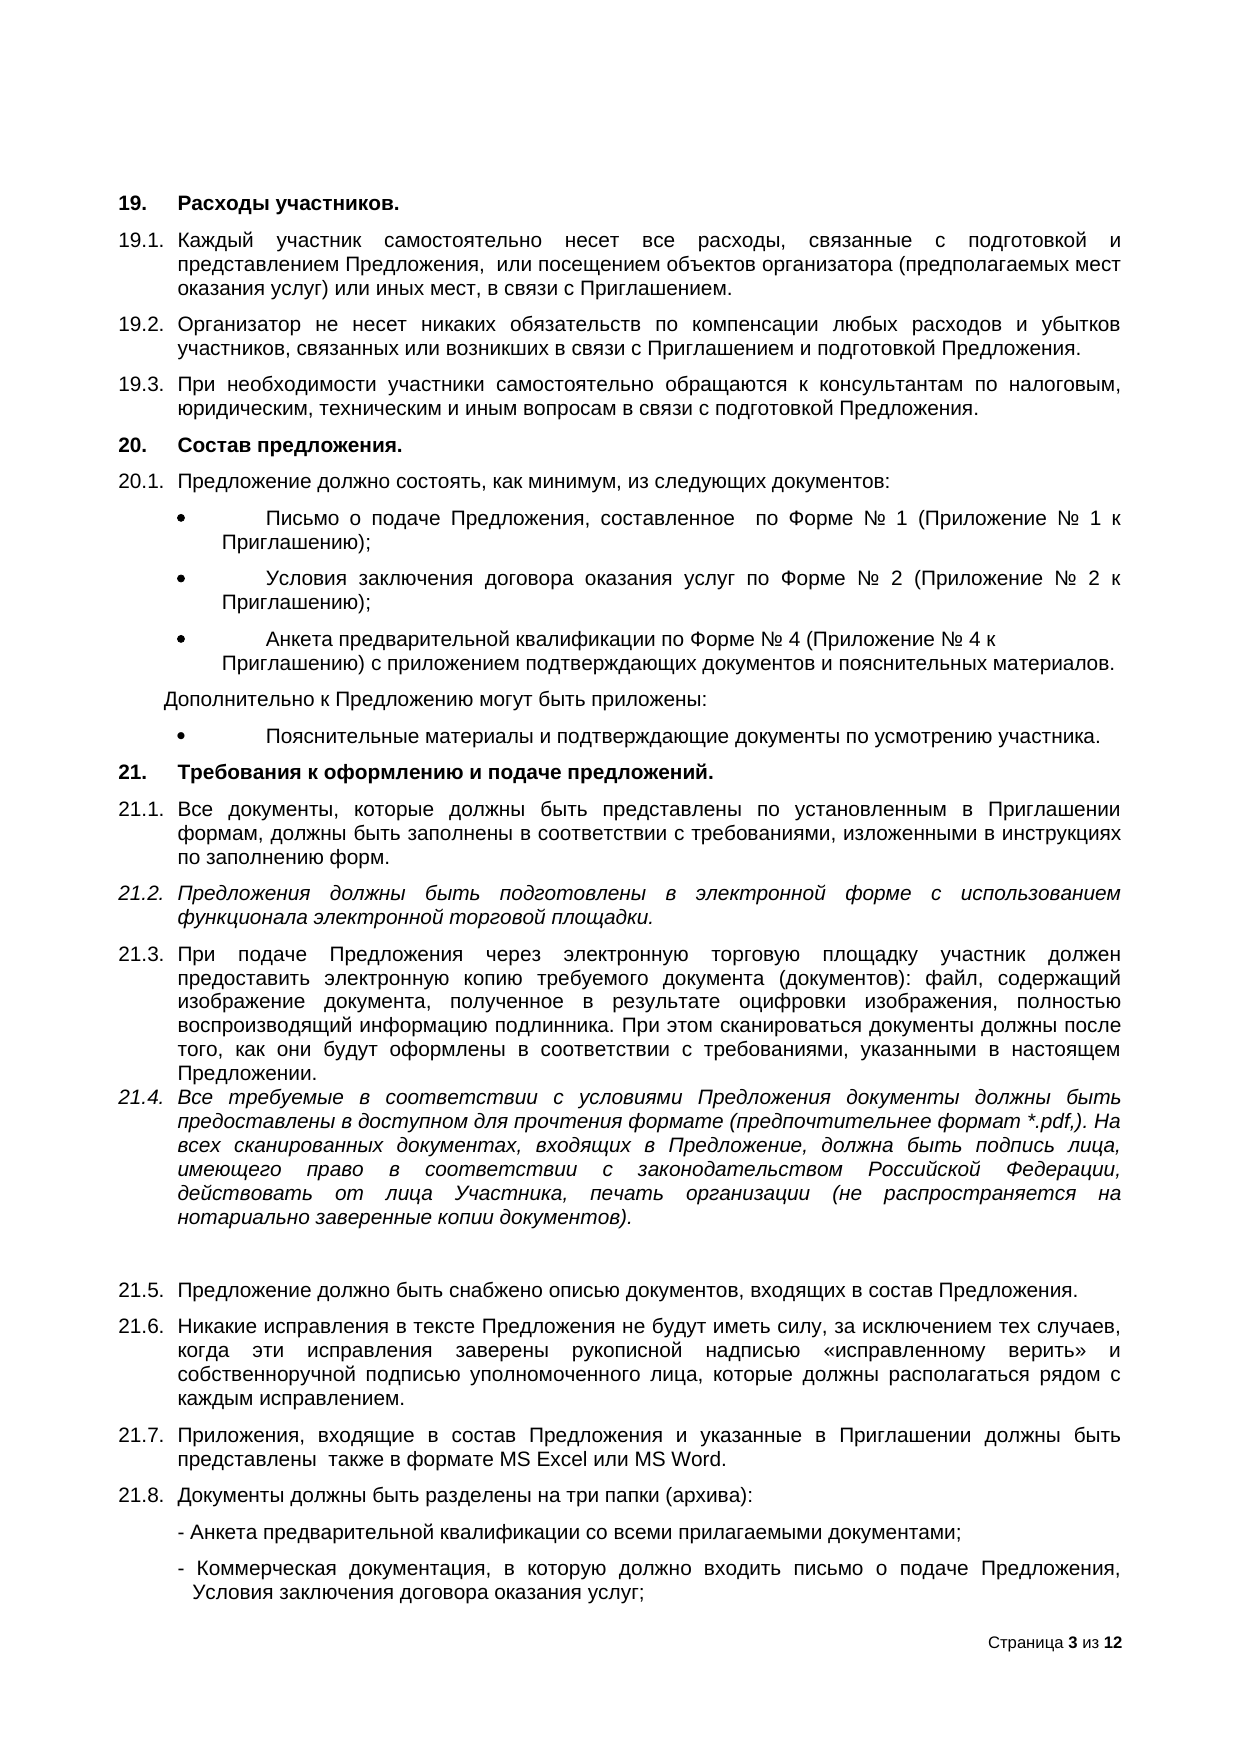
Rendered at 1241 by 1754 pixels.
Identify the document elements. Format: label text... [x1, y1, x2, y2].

text Дополнительно к Предложению могут быть приложены: [163, 687, 1122, 711]
list Пояснительные материалы и подтверждающие документы по усмотрению участника. [177, 724, 1122, 748]
list Предложение должно быть снабжено описью документов, входящих в состав Предложения. [118, 1278, 1122, 1302]
list Состав предложения. [118, 433, 1122, 457]
list При необходимости участники самостоятельно обращаются к консультантам по налоговым, юридическим, техническим и иным вопросам в связи с подготовкой Предложения. [118, 372, 1122, 420]
list Документы должны быть разделены на три папки (архива): [118, 1483, 1122, 1507]
list Предложения должны быть подготовлены в электронной форме с использованием функционала электронной торговой площадки. [118, 881, 1122, 929]
list Никакие исправления в тексте Предложения не будут иметь силу, за исключением тех случаев, когда эти исправления заверены рукописной надписью «исправленному верить» и собственноручной подписью уполномоченного лица, которые должны располагаться рядом с каждым исправлением. [118, 1314, 1122, 1410]
list Условия заключения договора оказания услуг по Форме № 2 (Приложение № 2 к Приглашению); [177, 566, 1122, 614]
list Предложение должно состоять, как минимум, из следующих документов: [118, 469, 1122, 493]
list Организатор не несет никаких обязательств по компенсации любых расходов и убытков участников, связанных или возникших в связи с Приглашением и подготовкой Предложения. [118, 312, 1122, 360]
list Все документы, которые должны быть представлены по установленным в Приглашении формам, должны быть заполнены в соответствии с требованиями, изложенными в инструкциях по заполнению форм. [118, 797, 1122, 868]
list Требования к оформлению и подаче предложений. [118, 760, 1122, 784]
list Каждый участник самостоятельно несет все расходы, связанные с подготовкой и представлением Предложения, или посещением объектов организатора (предполагаемых мест оказания услуг) или иных мест, в связи с Приглашением. [118, 227, 1122, 299]
list Анкета предварительной квалификации по Форме № 4 (Приложение № 4 к Приглашению) с приложением подтверждающих документов и пояснительных материалов. [177, 627, 1122, 675]
list Расходы участников. [118, 191, 1122, 215]
text - Анкета предварительной квалификации со всеми прилагаемыми документами; [177, 1519, 1122, 1543]
list Письмо о подаче Предложения, составленное по Форме № 1 (Приложение № 1 к Приглашению); [177, 506, 1122, 554]
list Приложения, входящие в состав Предложения и указанные в Приглашении должны быть представлены также в формате MS Excel или MS Word. [118, 1423, 1122, 1471]
text - Коммерческая документация, в которую должно входить письмо о подаче Предложения, Условия заключения договора оказания услуг; [177, 1556, 1122, 1604]
list При подаче Предложения через электронную торговую площадку участник должен предоставить электронную копию требуемого документа (документов): файл, содержащий изображение документа, полученное в результате оцифровки изображения, полностью воспроизводящий информацию подлинника. При этом сканироваться документы должны после того, как они будут оформлены в соответствии с требованиями, указанными в настоящем Предложении. [118, 941, 1122, 1085]
list Все требуемые в соответствии с условиями Предложения документы должны быть предоставлены в доступном для прочтения формате (предпочтительнее формат *.pdf,). На всех сканированных документах, входящих в Предложение, должна быть подпись лица, имеющего право в соответствии с законодательством Российской Федерации, действовать от лица Участника, печать организации (не распространяется на нотариально заверенные копии документов). [118, 1085, 1122, 1229]
